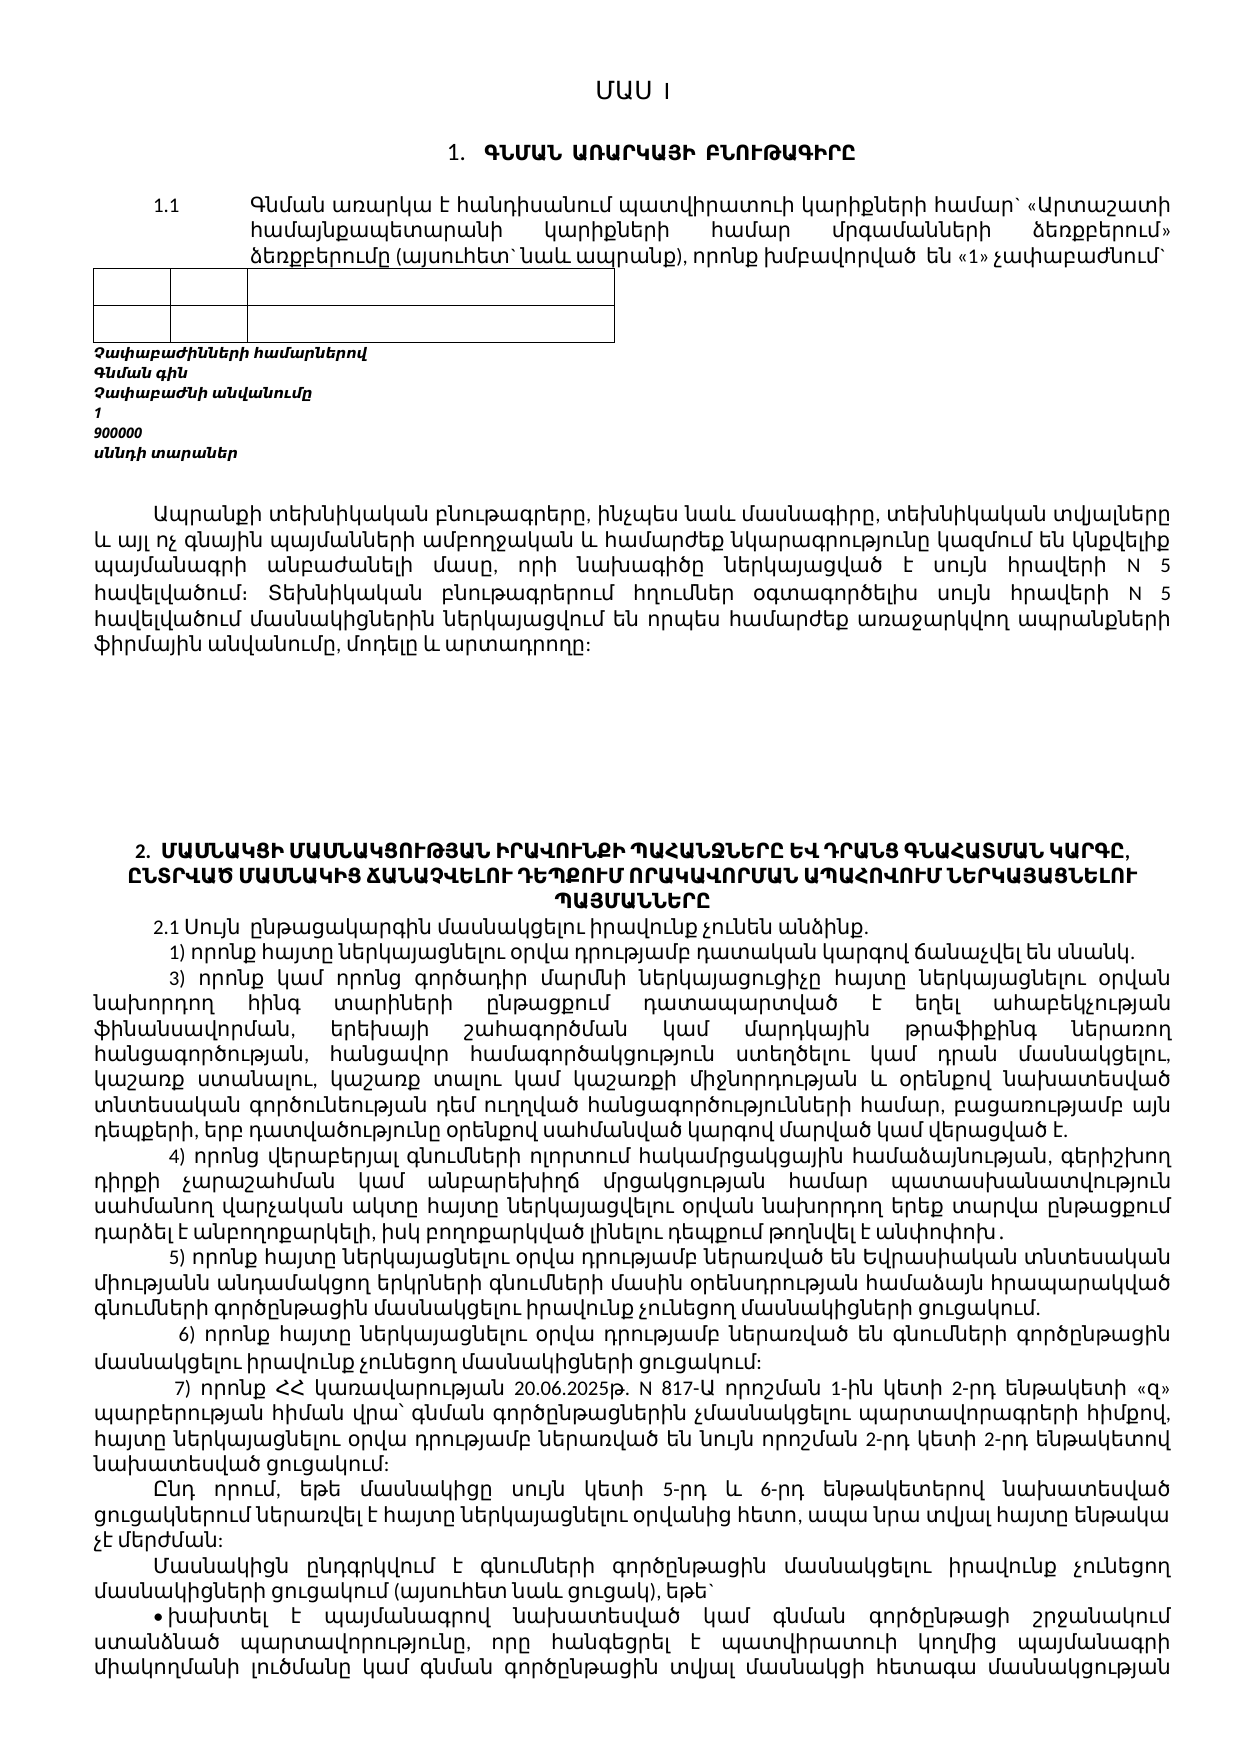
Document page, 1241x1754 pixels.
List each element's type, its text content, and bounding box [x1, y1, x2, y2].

text 5) որոնք հայտը ներկայացնելու օրվա դրությամբ ներառված են Եվրասիական տնտեսական միությանն անդամակցող երկրների գնումների մասին օրենսդրության համաձայն հրապարակված գնումների գործընթացին մասնակցելու իրավունք չունեցող մասնակիցների ցուցակում. [94, 1244, 1171, 1321]
text Ընդ որում, եթե մասնակիցը սույն կետի 5-րդ և 6-րդ ենթակետերով նախատեսված ցուցակներում ներառվել է հայտը ներկայացնելու օրվանից հետո, ապա նրա տվյալ հայտը ենթակա չէ մերժման: [94, 1477, 1171, 1553]
text 6) որոնք հայտը ներկայացնելու օրվա դրությամբ ներառված են գնումների գործընթացին մասնակցելու իրավունք չունեցող մասնակիցների ցուցակում: [94, 1321, 1171, 1375]
text 2.1 Սույն ընթացակարգին մասնակցելու իրավունք չունեն անձինք. [94, 914, 1171, 939]
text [94, 1604, 1171, 1680]
text 4) որոնց վերաբերյալ գնումների ոլորտում հակամրցակցային համաձայնության, գերիշխող դիրքի չարաշահման կամ անբարեխիղճ մրցակցության համար պատասխանատվություն սահմանող վարչական ակտը հայտը ներկայացվելու օրվան նախորդող երեք տարվա ընթացքում դարձել է անբողոքարկելի, իսկ բողոքարկված լինելու դեպքում թողնվել է անփոփոխ․ [94, 1143, 1171, 1244]
text 7) որոնք ՀՀ կառավարության 20.06.2025թ. N 817-Ա որոշման 1-ին կետի 2-րդ ենթակետի «զ» պարբերության հիման վրա՝ գնման գործընթացներին չմասնակցելու պարտավորագրերի հիմքով, հայտը ներկայացնելու օրվա դրությամբ ներառված են նույն որոշման 2-րդ կետի 2-րդ ենթակետով նախատեսված ցուցակում: [94, 1375, 1171, 1477]
text ՄԱՍ I [94, 75, 1171, 106]
list ԳՆՄԱՆ ԱՌԱՐԿԱՅԻ ԲՆՈՒԹԱԳԻՐԸ [131, 136, 1171, 167]
text Մասնակիցն ընդգրկվում է գնումների գործընթացին մասնակցելու իրավունք չունեցող մասնակիցների ցուցակում (այսուհետ նաև ցուցակ), եթե` [94, 1553, 1171, 1604]
text 3) որոնք կամ որոնց գործադիր մարմնի ներկայացուցիչը հայտը ներկայացնելու օրվան նախորդող հինգ տարիների ընթացքում դատապարտված է եղել ահաբեկչության ֆինանսավորման, երեխայի շահագործման կամ մարդկային թրաֆիքինգ ներառող հանցագործության, հանցավոր համագործակցություն ստեղծելու կամ դրան մասնակցելու, կաշառք ստանալու, կաշառք տալու կամ կաշառքի միջնորդության և օրենքով նախատեսված տնտեսական գործունեության դեմ ուղղված հանցագործությունների համար, բացառությամբ այն դեպքերի, երբ դատվածությունը օրենքով սահմանված կարգով մարված կամ վերացված է. [94, 965, 1171, 1143]
text 1) որոնք հայտը ներկայացնելու օրվա դրությամբ դատական կարգով ճանաչվել են սնանկ. [94, 939, 1171, 965]
subtitle Գնման առարկա է հանդիսանում պատվիրատուի կարիքների համար` «Արտաշատի համայնքապետարանի կարիքների համար մրգամանների ձեռքբերում» ձեռքբերումը (այսուհետ` նաև ապրանք), որոնք խմբավորված են «1» չափաբաժնում` [153, 192, 1171, 268]
text Ապրանքի տեխնիկական բնութագրերը, ինչպես նաև մասնագիրը, տեխնիկական տվյալները և այլ ոչ գնային պայմանների ամբողջական և համարժեք նկարագրությունը կազմում են կնքվելիք պայմանագրի անբաժանելի մասը, որի նախագիծը ներկայացված է սույն հրավերի N 5 հավելվածում։ Տեխնիկական բնութագրերում հղումներ օգտագործելիս սույն հրավերի N 5 հավելվածում մասնակիցներին ներկայացվում են որպես համարժեք առաջարկվող ապրանքների ֆիրմային անվանումը, մոդելը և արտադրողը: [94, 501, 1171, 657]
text 2. ՄԱՍՆԱԿՑԻ ՄԱՍՆԱԿՑՈՒԹՅԱՆ ԻՐԱՎՈՒՆՔԻ ՊԱՀԱՆՋՆԵՐԸ ԵՎ ԴՐԱՆՑ ԳՆԱՀԱՏՄԱՆ ԿԱՐԳԸ, ԸՆՏՐՎԱԾ ՄԱՍՆԱԿԻՑ ՃԱՆԱՉՎԵԼՈՒ ԴԵՊՔՈՒՄ ՈՐԱԿԱՎՈՐՄԱՆ ԱՊԱՀՈՎՈՒՄ ՆԵՐԿԱՅԱՑՆԵԼՈՒ ՊԱՅՄԱՆՆԵՐԸ [94, 838, 1171, 914]
